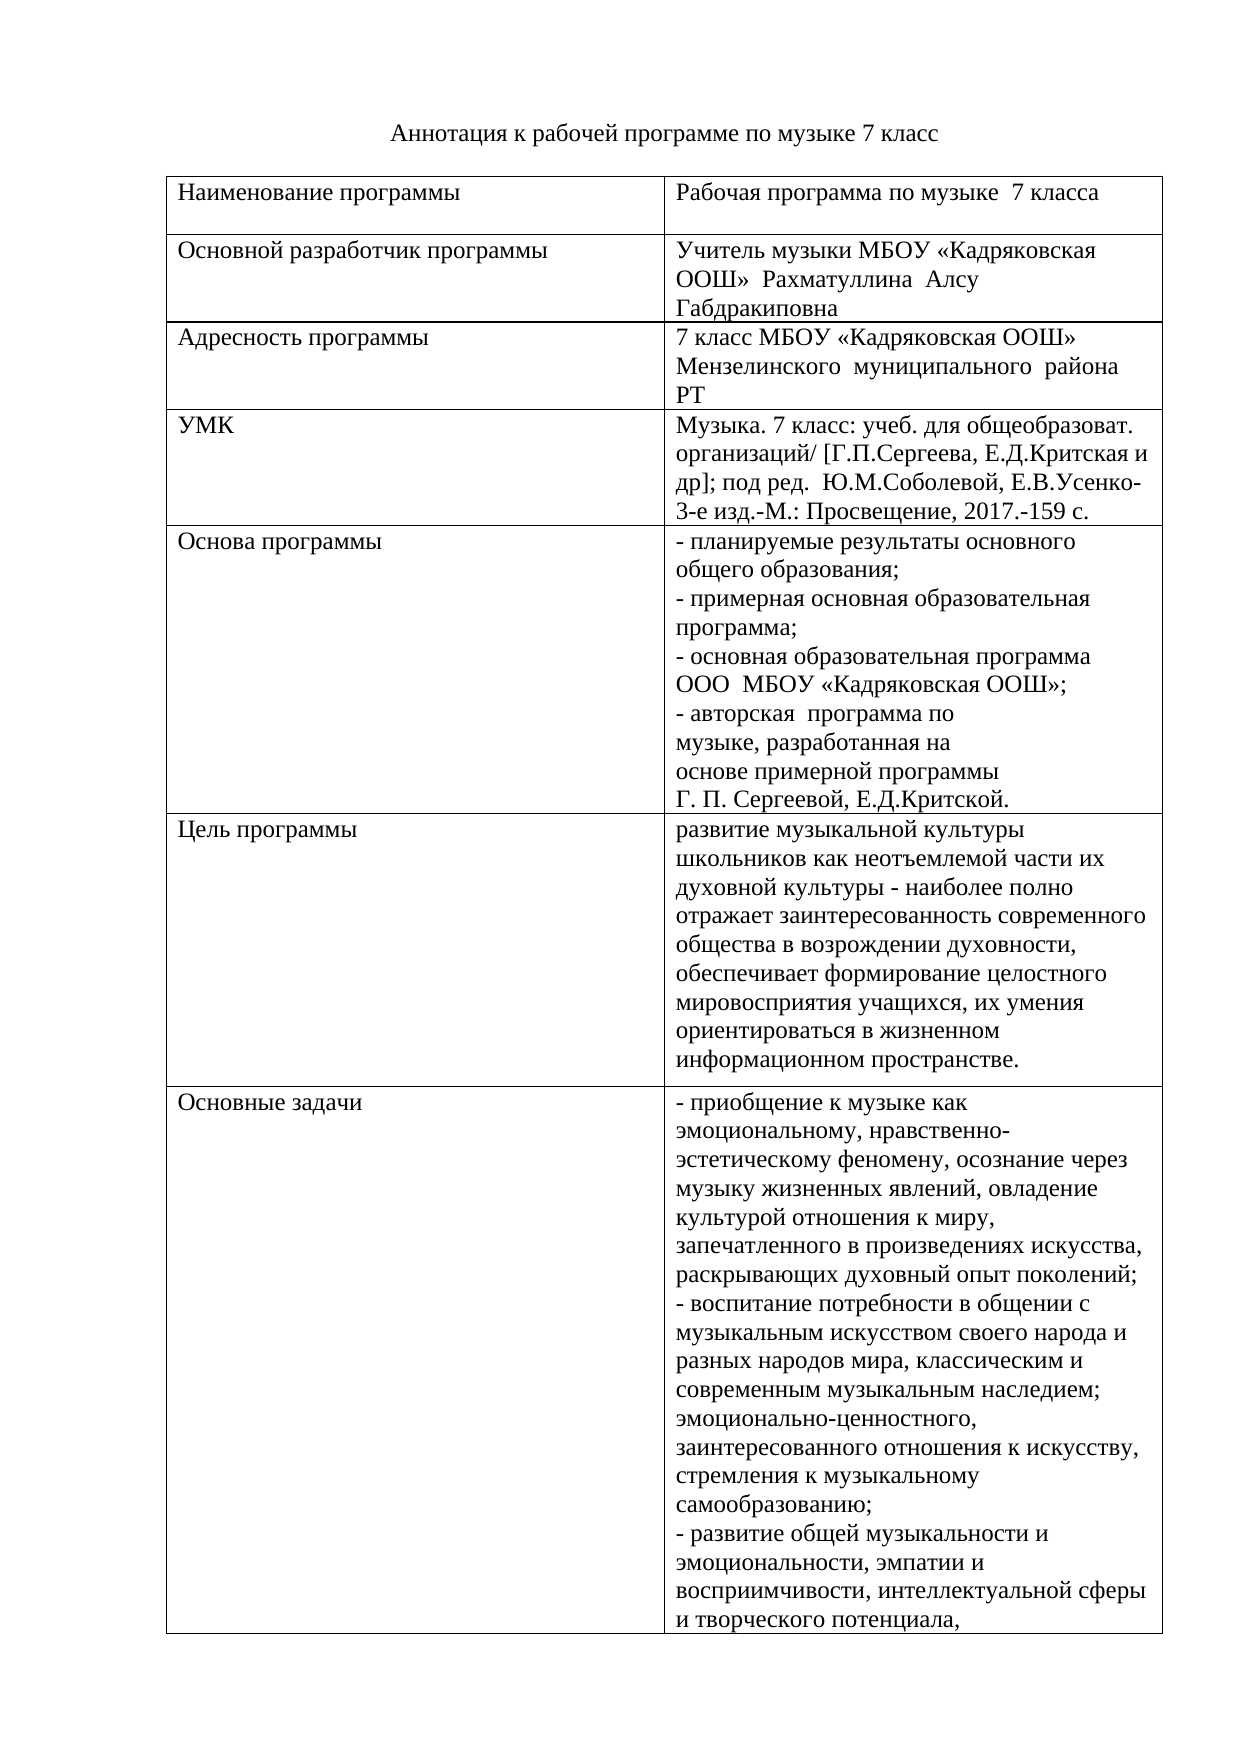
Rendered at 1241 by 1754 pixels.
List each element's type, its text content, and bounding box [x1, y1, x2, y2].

table_cell 7 класс МБОУ «Кадряковская ООШ» Мензелинского муниципального района РТ [665, 323, 1162, 409]
table_cell Основной разработчик программы [167, 235, 664, 321]
table_cell - планируемые результаты основного общего образования; - примерная основная образовательная программа; - основная образовательная программа ООО МБОУ «Кадряковская ООШ»; - авторская программа по музыке, разработанная на основе примерной программы Г. П. Сергеевой, Е.Д.Критской. [665, 526, 1162, 813]
table_cell Музыка. 7 класс: учеб. для общеобразоват. организаций/ [Г.П.Сергеева, Е.Д.Критская и др]; под ред. Ю.М.Соболевой, Е.В.Усенко- 3-е изд.-М.: Просвещение, 2017.-159 с. [665, 410, 1162, 525]
text Аннотация к рабочей программе по музыке 7 класс [177, 118, 1152, 147]
table_cell развитие музыкальной культуры школьников как неотъемлемой части их духовной культуры - наиболее полно отражает заинтересованность современного общества в возрождении духовности, обеспечивает формирование целостного мировосприятия учащихся, их умения ориентироваться в жизненном информационном пространстве. [665, 814, 1162, 1086]
table_cell Адресность программы [167, 323, 664, 409]
table_cell Цель программы [167, 814, 664, 1086]
table_cell Основные задачи [167, 1087, 664, 1633]
table_header Наименование программы [167, 177, 664, 234]
table_cell Учитель музыки МБОУ «Кадряковская ООШ» Рахматуллина Алсу Габдракиповна [665, 235, 1162, 321]
table_cell УМК [167, 410, 664, 525]
table_cell Основа программы [167, 526, 664, 813]
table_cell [665, 1087, 1162, 1633]
table_header Рабочая программа по музыке 7 класса [665, 177, 1162, 234]
